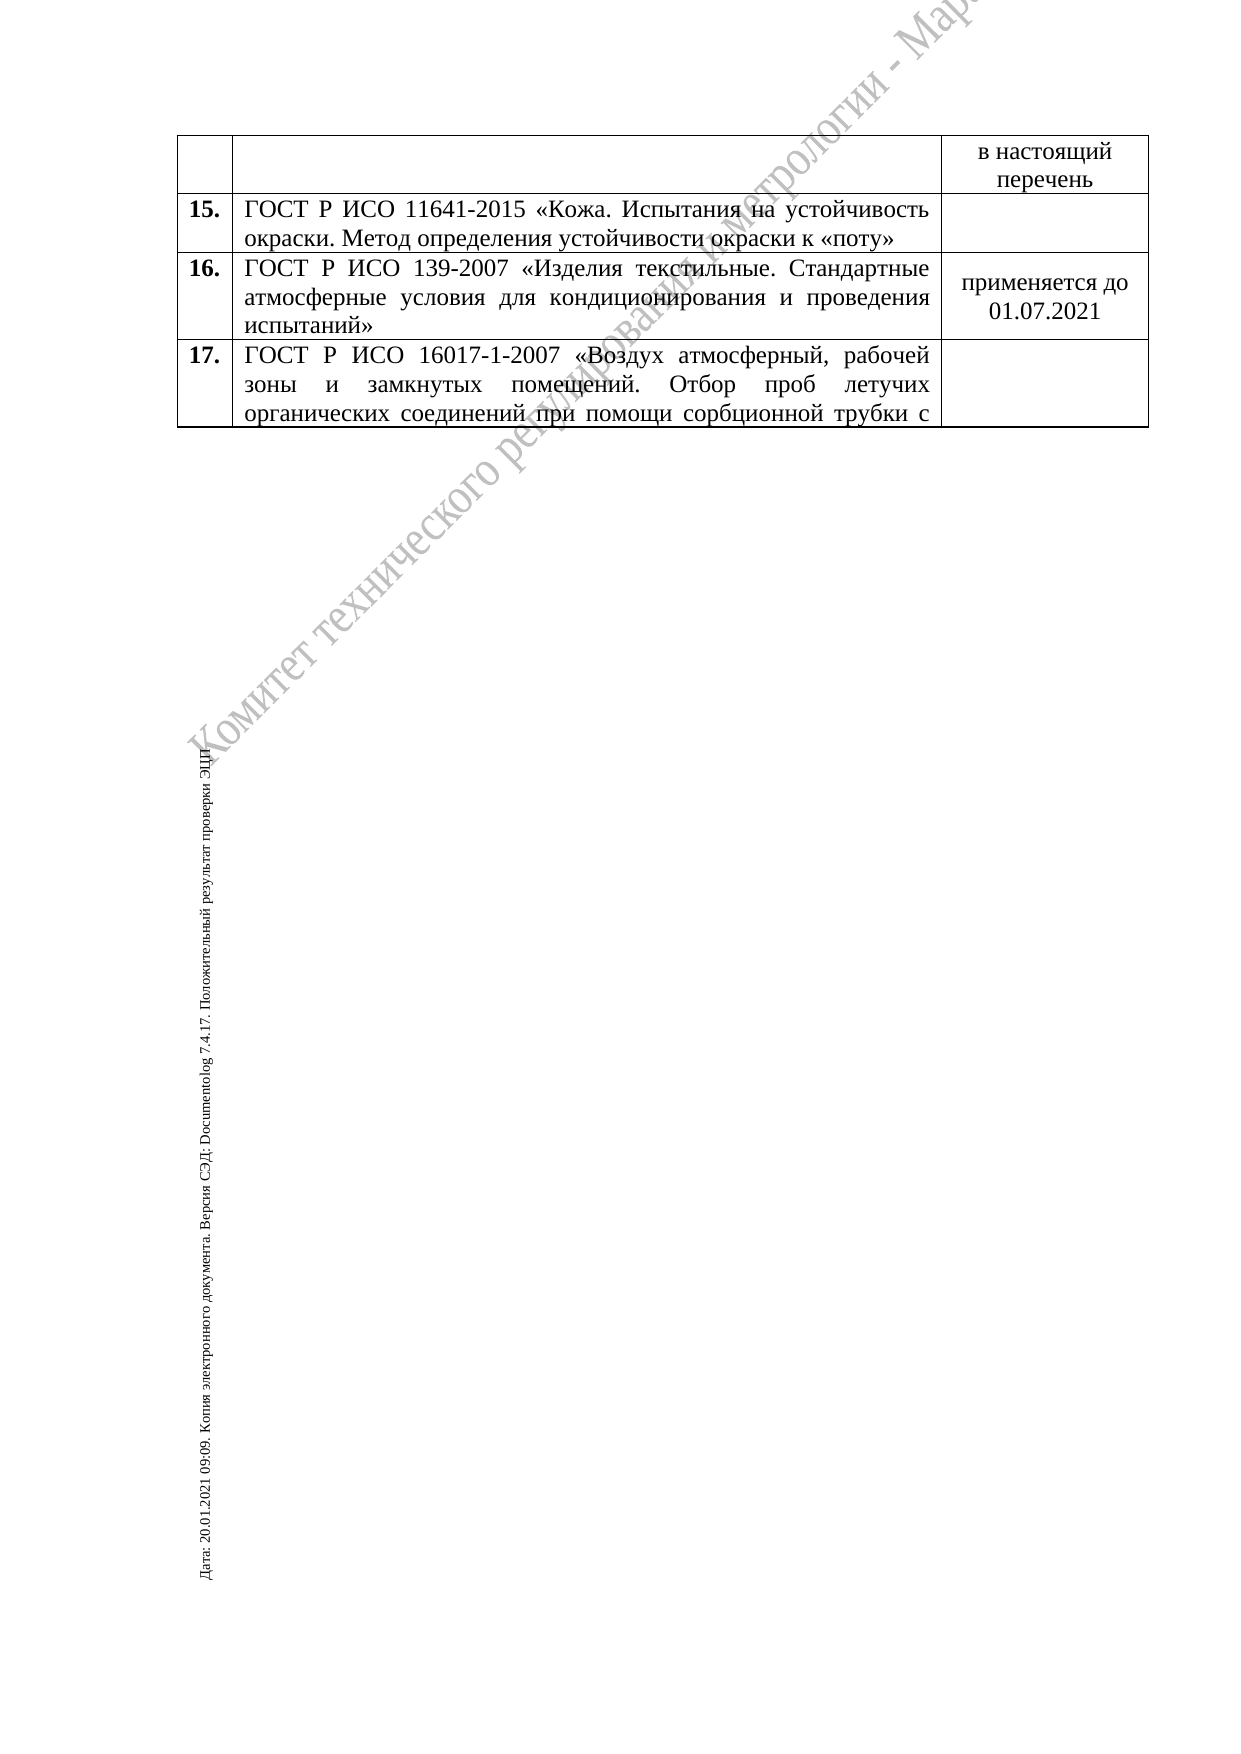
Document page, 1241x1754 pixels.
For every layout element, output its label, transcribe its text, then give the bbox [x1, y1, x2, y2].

table_cell [942, 194, 1148, 252]
table_cell ГОСТ Р ИСО 105-Е02-2014 «Материалы текстильные. Определение устойчивости окраски. Часть Е02. Метод определения устойчивости окраски к морской воде» [233, 136, 941, 193]
table_cell [942, 340, 1148, 426]
table_cell применяется до 01.07.2021 [942, 253, 1148, 339]
table_cell ГОСТ Р ИСО 11641-2015 «Кожа. Испытания на устойчивость окраски. Метод определения устойчивости окраски к «поту» [233, 194, 941, 252]
table_cell [178, 194, 232, 252]
table_cell [178, 136, 232, 193]
table_cell [178, 253, 232, 339]
table_cell ГОСТ Р ИСО 16017-1-2007 «Воздух атмосферный, рабочей зоны и замкнутых помещений. Отбор проб летучих органических соединений при помощи сорбционной трубки с последующей термодесорбцией и газохроматографическим анализом на капиллярных колонках. Часть 1. Отбор проб методом прокачки» [233, 340, 941, 426]
table_cell [178, 340, 232, 426]
table_cell применяется до включения соответствующего межгосударственного стандарта в настоящий перечень [942, 136, 1148, 193]
table_cell ГОСТ Р ИСО 139-2007 «Изделия текстильные. Стандартные атмосферные условия для кондиционирования и проведения испытаний» [233, 253, 941, 339]
